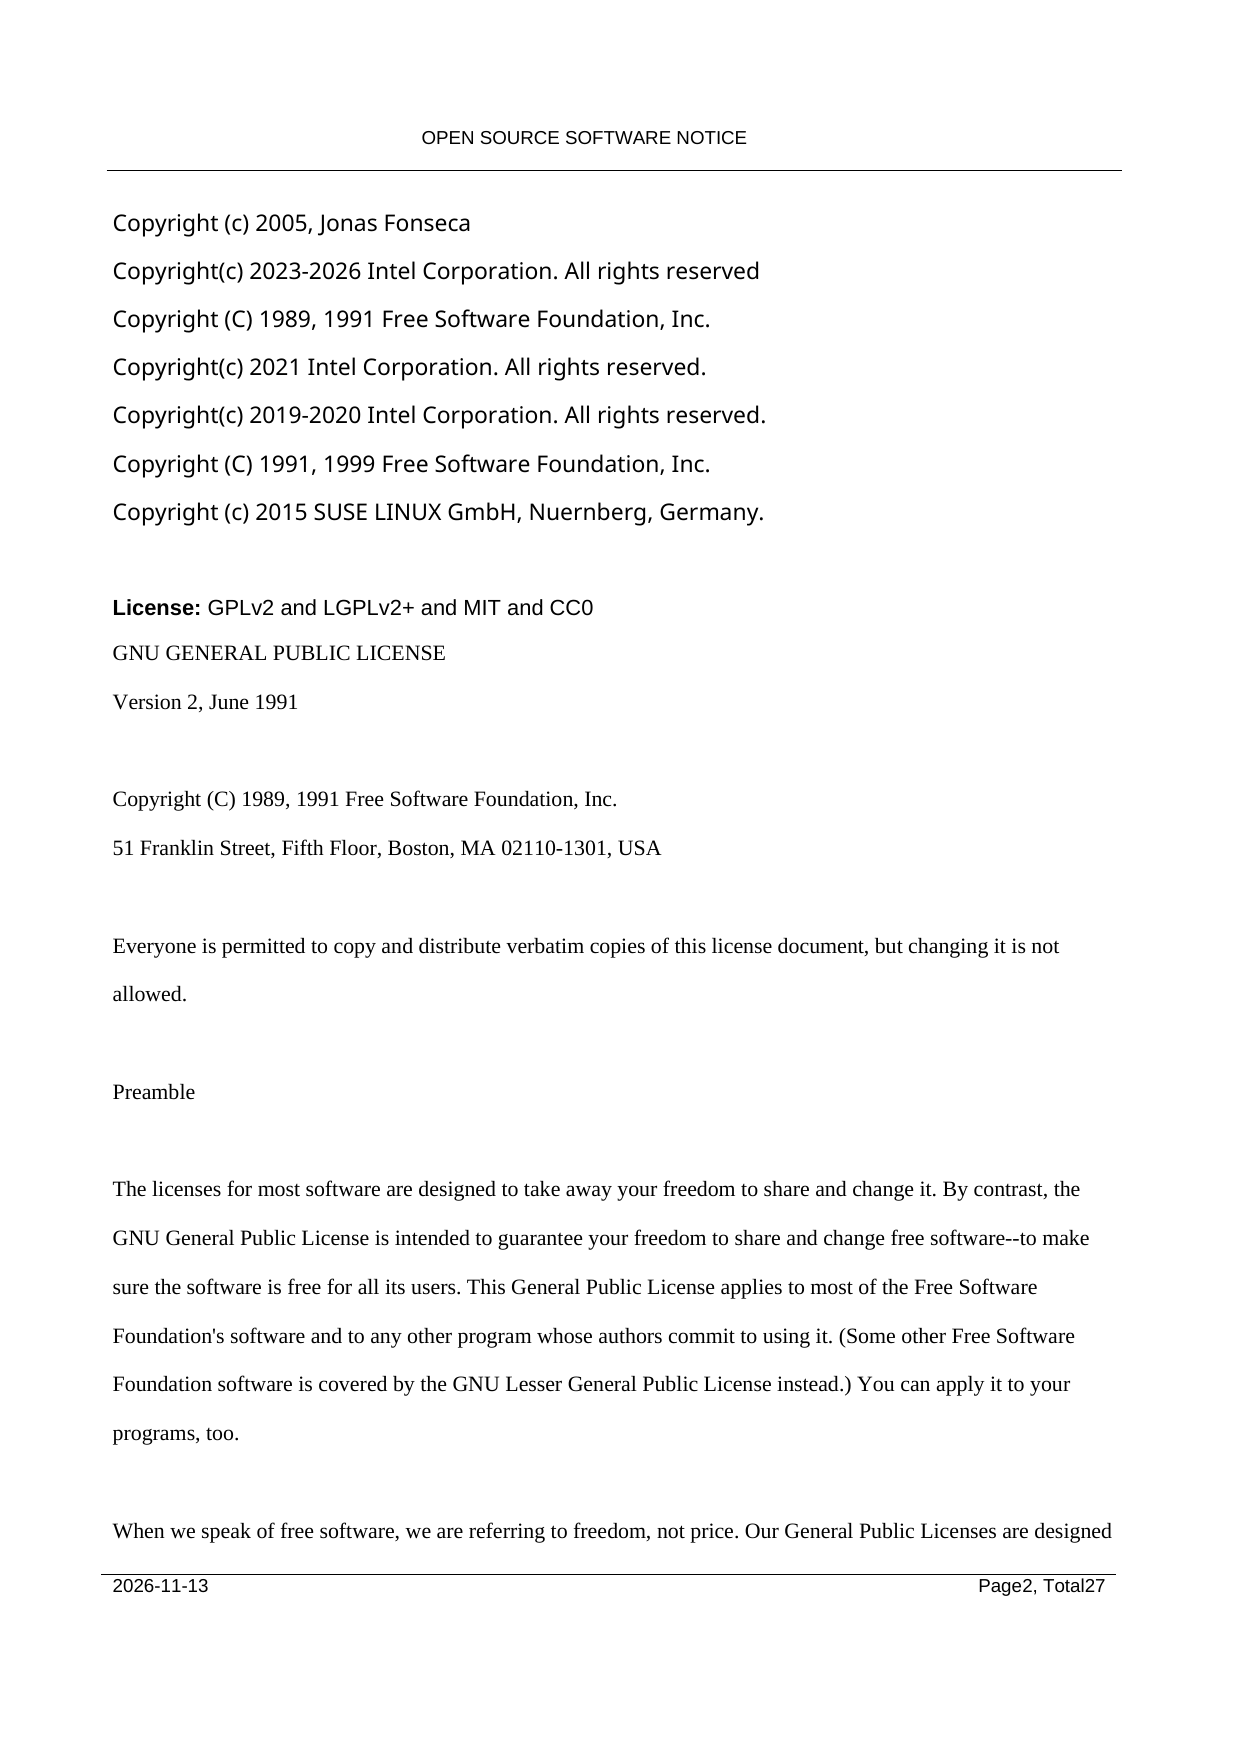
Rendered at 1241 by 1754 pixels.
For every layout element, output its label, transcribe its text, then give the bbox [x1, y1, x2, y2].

text Copyright (c) 2015 SUSE LINUX GmbH, Nuernberg, Germany. [112, 495, 1128, 528]
text Copyright(c) 2021 Intel Corporation. All rights reserved. [112, 351, 1128, 383]
text Copyright(c) 2019-2020 Intel Corporation. All rights reserved. [112, 399, 1128, 431]
text Copyright (C) 1989, 1991 Free Software Foundation, Inc. [112, 303, 1128, 335]
text Copyright(c) 2023-2026 Intel Corporation. All rights reserved [112, 254, 1128, 287]
text Copyright (c) 2005, Jonas Fonseca [112, 206, 1128, 239]
text Copyright (C) 1991, 1999 Free Software Foundation, Inc. [112, 447, 1128, 479]
text License: GPLv2 and LGPLv2+ and MIT and CC0 [112, 591, 1128, 624]
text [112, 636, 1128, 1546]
